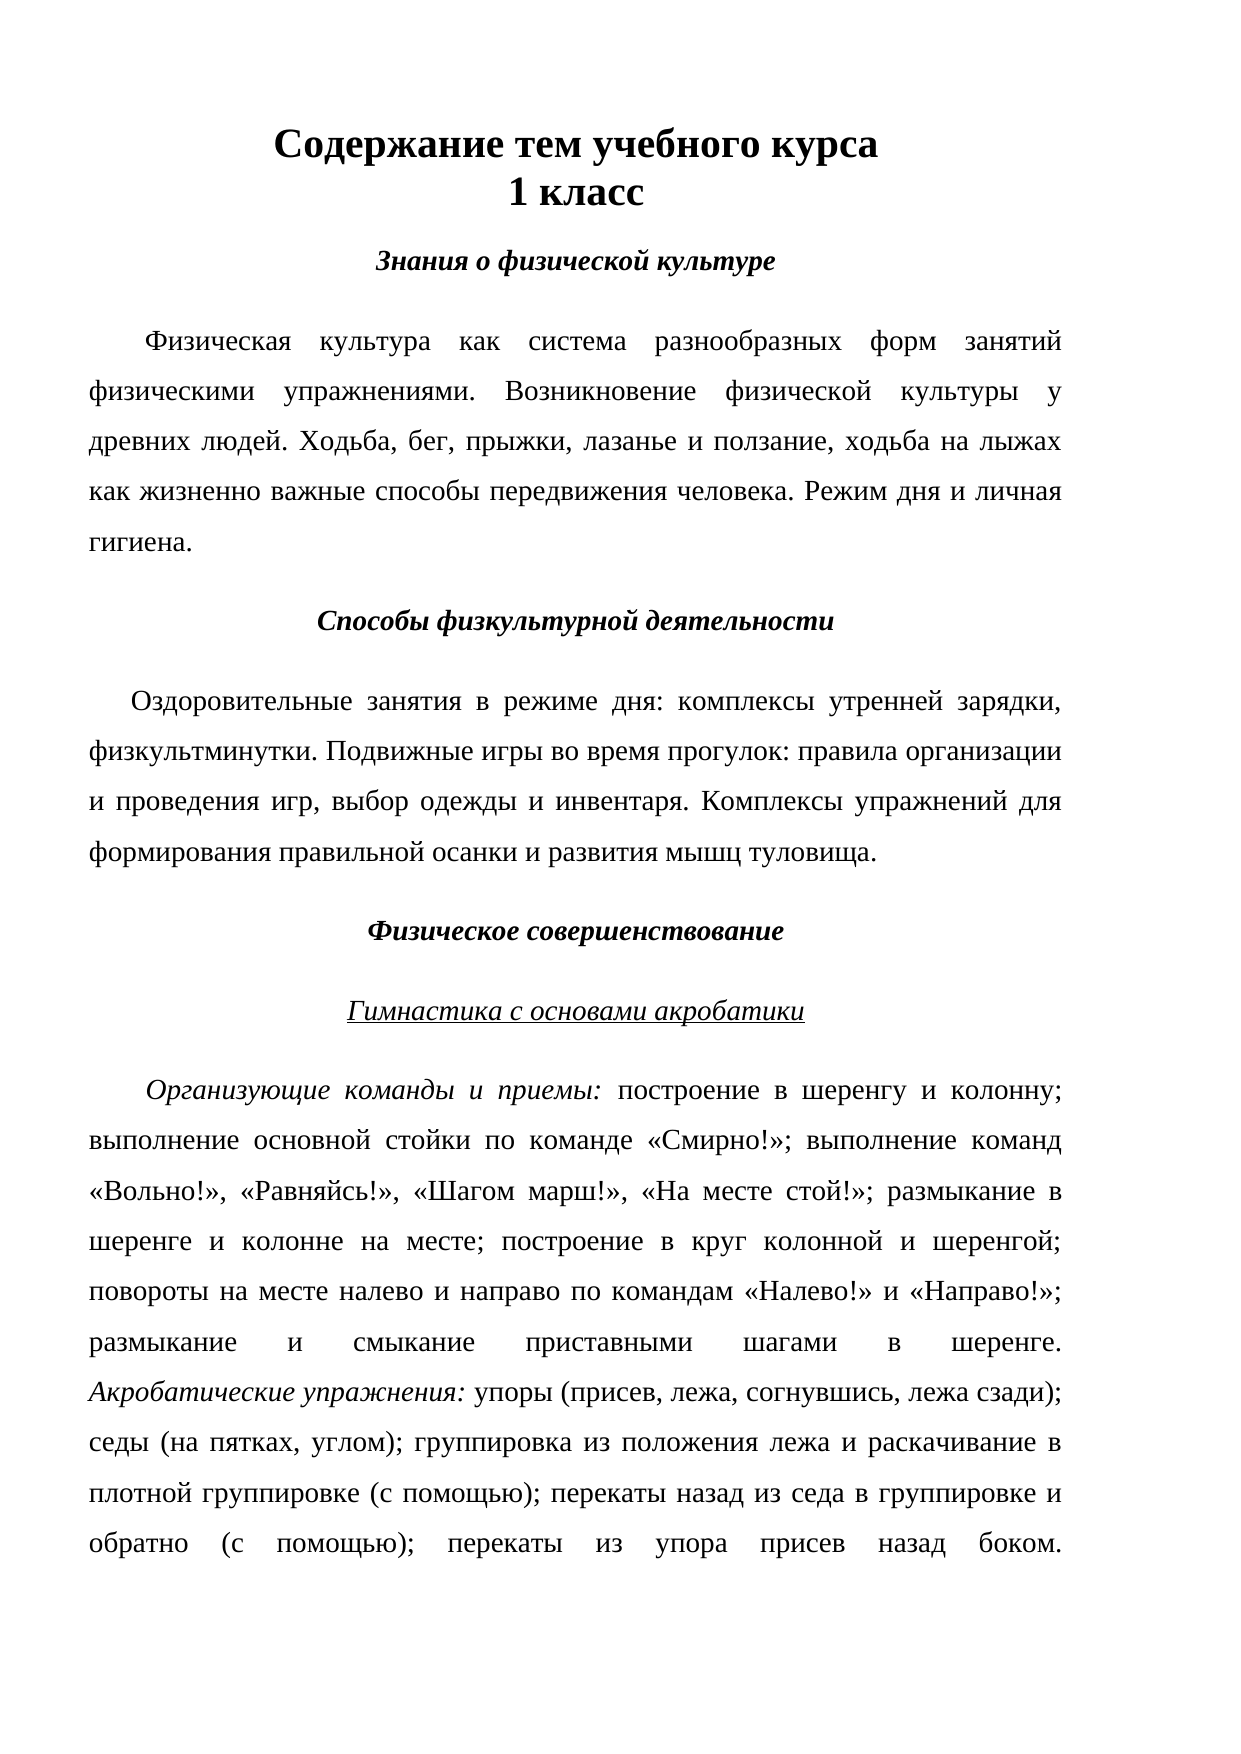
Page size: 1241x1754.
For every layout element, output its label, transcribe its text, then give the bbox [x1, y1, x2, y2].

text Знания о физической культуре [89, 243, 1063, 277]
text Организующие команды и приемы: построение в шеренгу и колонну; выполнение основной стойки по команде «Смирно!»; выполнение команд «Вольно!», «Равняйсь!», «Шагом марш!», «На месте стой!»; размыкание в шеренге и колонне на месте; построение в круг колонной и шеренгой; повороты на месте налево и направо по командам «Налево!» и «Направо!»; размыкание и смыкание приставными шагами в шеренге. Акробатические упражнения: упоры (присев, лежа, согнувшись, лежа сзади); седы (на пятках, углом); группировка из положения лежа и раскачивание в плотной группировке (с помощью); перекаты назад из седа в группировке и обратно (с помощью); перекаты из упора присев назад боком. [89, 1072, 1063, 1601]
text Физическая культура как система разнообразных форм занятий физическими упражнениями. Возникновение физической культуры у древних людей. Ходьба, бег, прыжки, лазанье и ползание, ходьба на лыжах как жизненно важные способы передвижения человека. Режим дня и личная гигиена. [89, 323, 1063, 557]
text Содержание тем учебного курса 1 класс [89, 118, 1063, 214]
text Физическое совершенствование [89, 913, 1063, 947]
text Гимнастика с основами акробатики [89, 993, 1063, 1026]
text Способы физкультурной деятельности [89, 603, 1063, 637]
text Оздоровительные занятия в режиме дня: комплексы утренней зарядки, физкультминутки. Подвижные игры во время прогулок: правила организации и проведения игр, выбор одежды и инвентаря. Комплексы упражнений для формирования правильной осанки и развития мышц туловища. [89, 683, 1063, 867]
